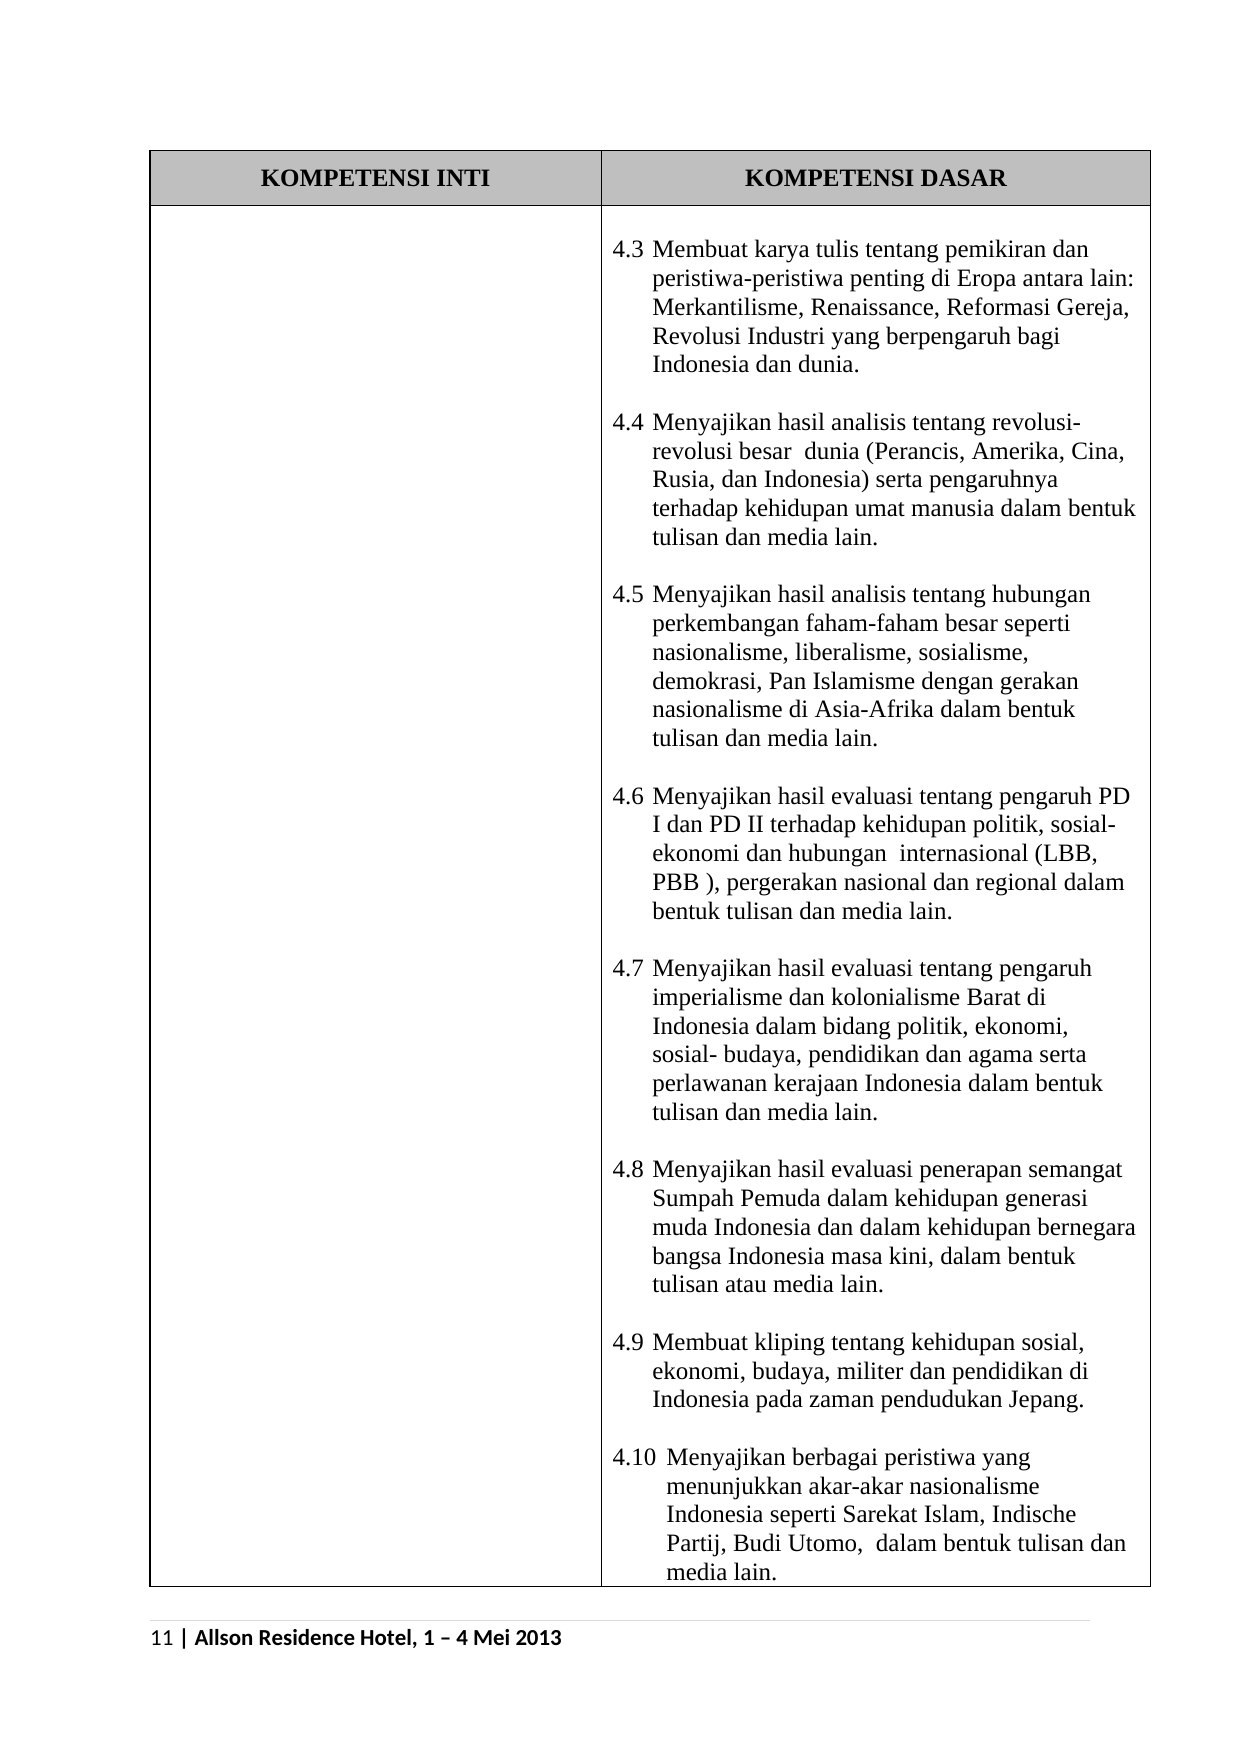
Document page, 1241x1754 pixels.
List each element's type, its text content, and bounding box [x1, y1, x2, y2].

table_header KOMPETENSI DASAR [602, 151, 1150, 205]
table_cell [602, 206, 1150, 1586]
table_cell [151, 206, 601, 1586]
table_header KOMPETENSI INTI [151, 151, 601, 205]
